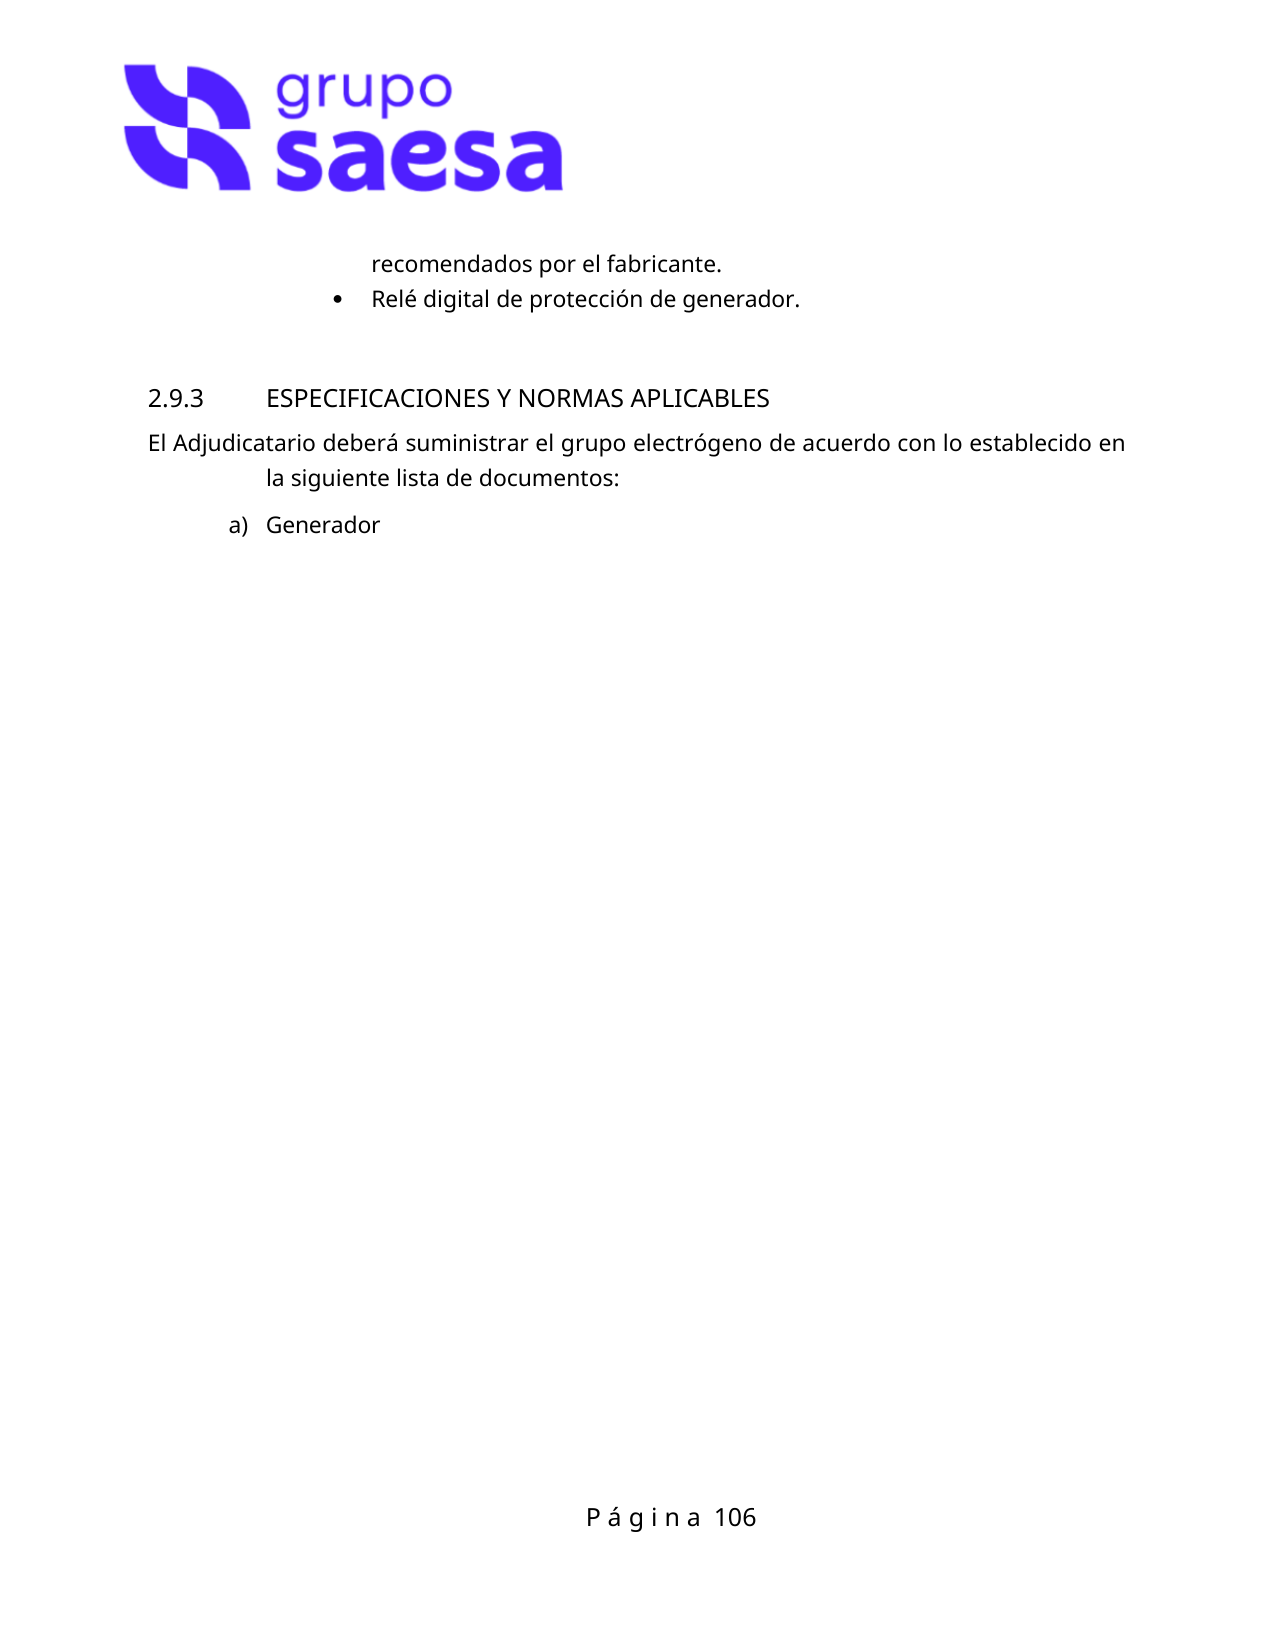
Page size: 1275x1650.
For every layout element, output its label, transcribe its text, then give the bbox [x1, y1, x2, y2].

text El Adjudicatario deberá suministrar el grupo electrógeno de acuerdo con lo establecido en la siguiente lista de documentos: [148, 427, 1128, 493]
list Generador [228, 509, 1162, 540]
list Herramientas y accesorios especiales de montaje y mantenimiento recomendados por el fabricante. [333, 248, 1127, 279]
subtitle ESPECIFICACIONES Y NORMAS APLICABLES [148, 381, 1162, 415]
picture [112, 55, 569, 196]
list Relé digital de protección de generador. [333, 283, 1162, 314]
